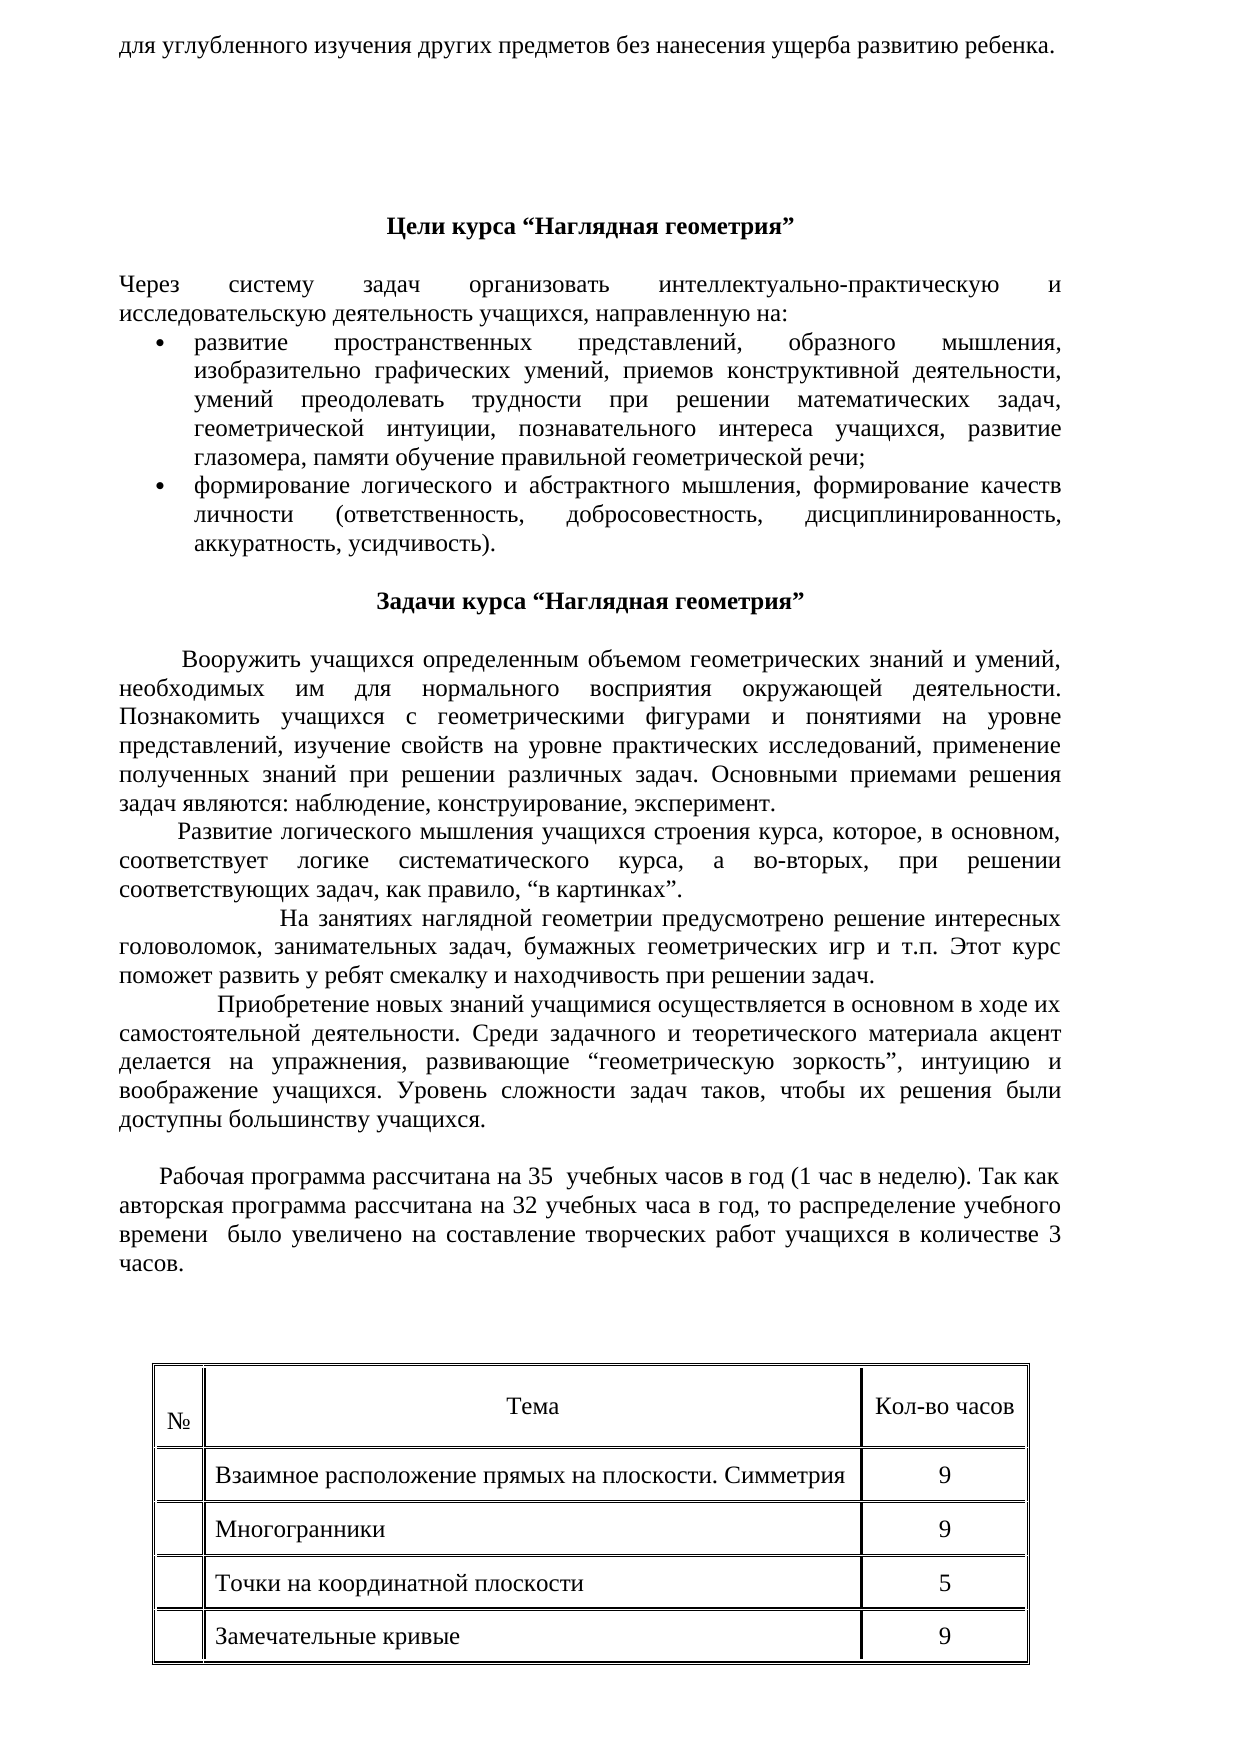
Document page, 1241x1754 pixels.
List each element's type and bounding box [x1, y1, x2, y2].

table_header [103, 15, 1078, 1680]
